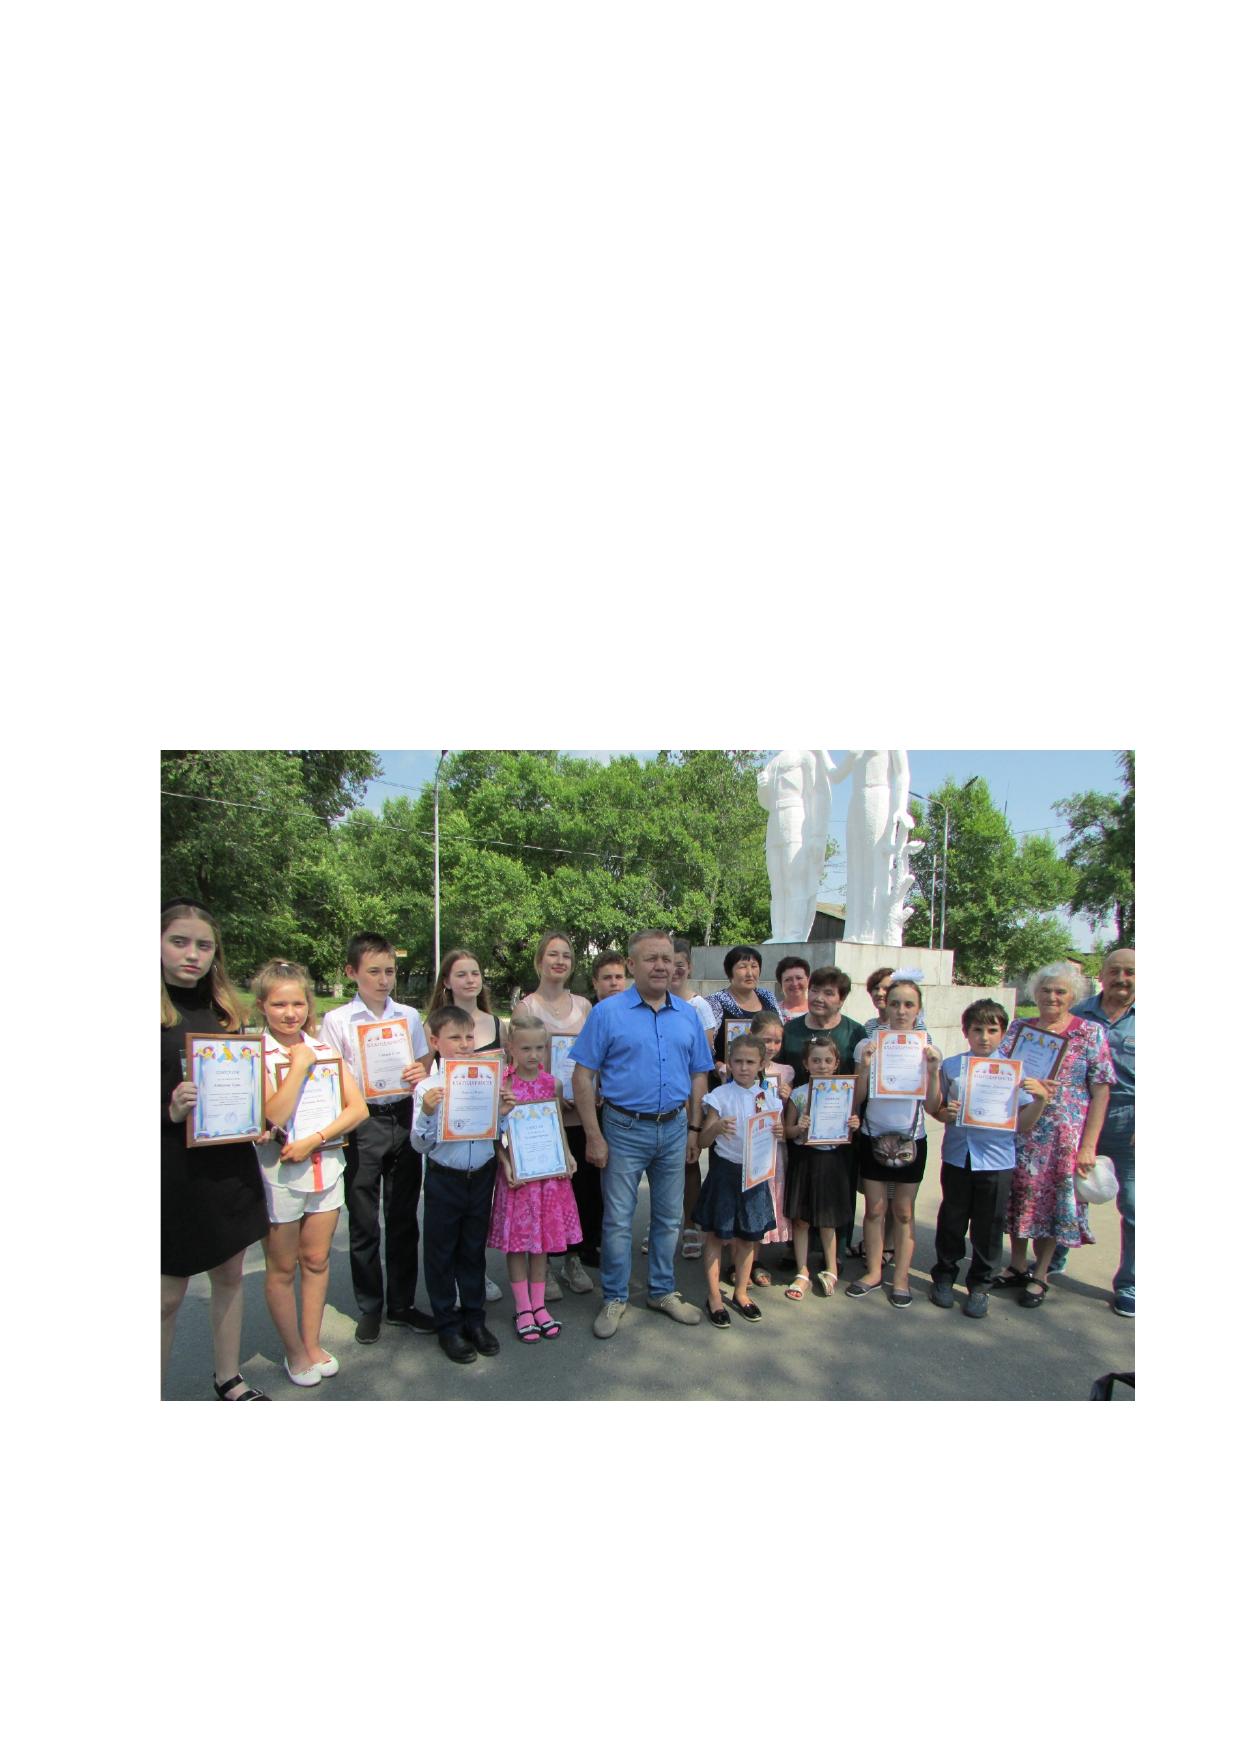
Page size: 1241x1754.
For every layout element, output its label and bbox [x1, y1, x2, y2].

picture [160, 750, 1135, 1401]
